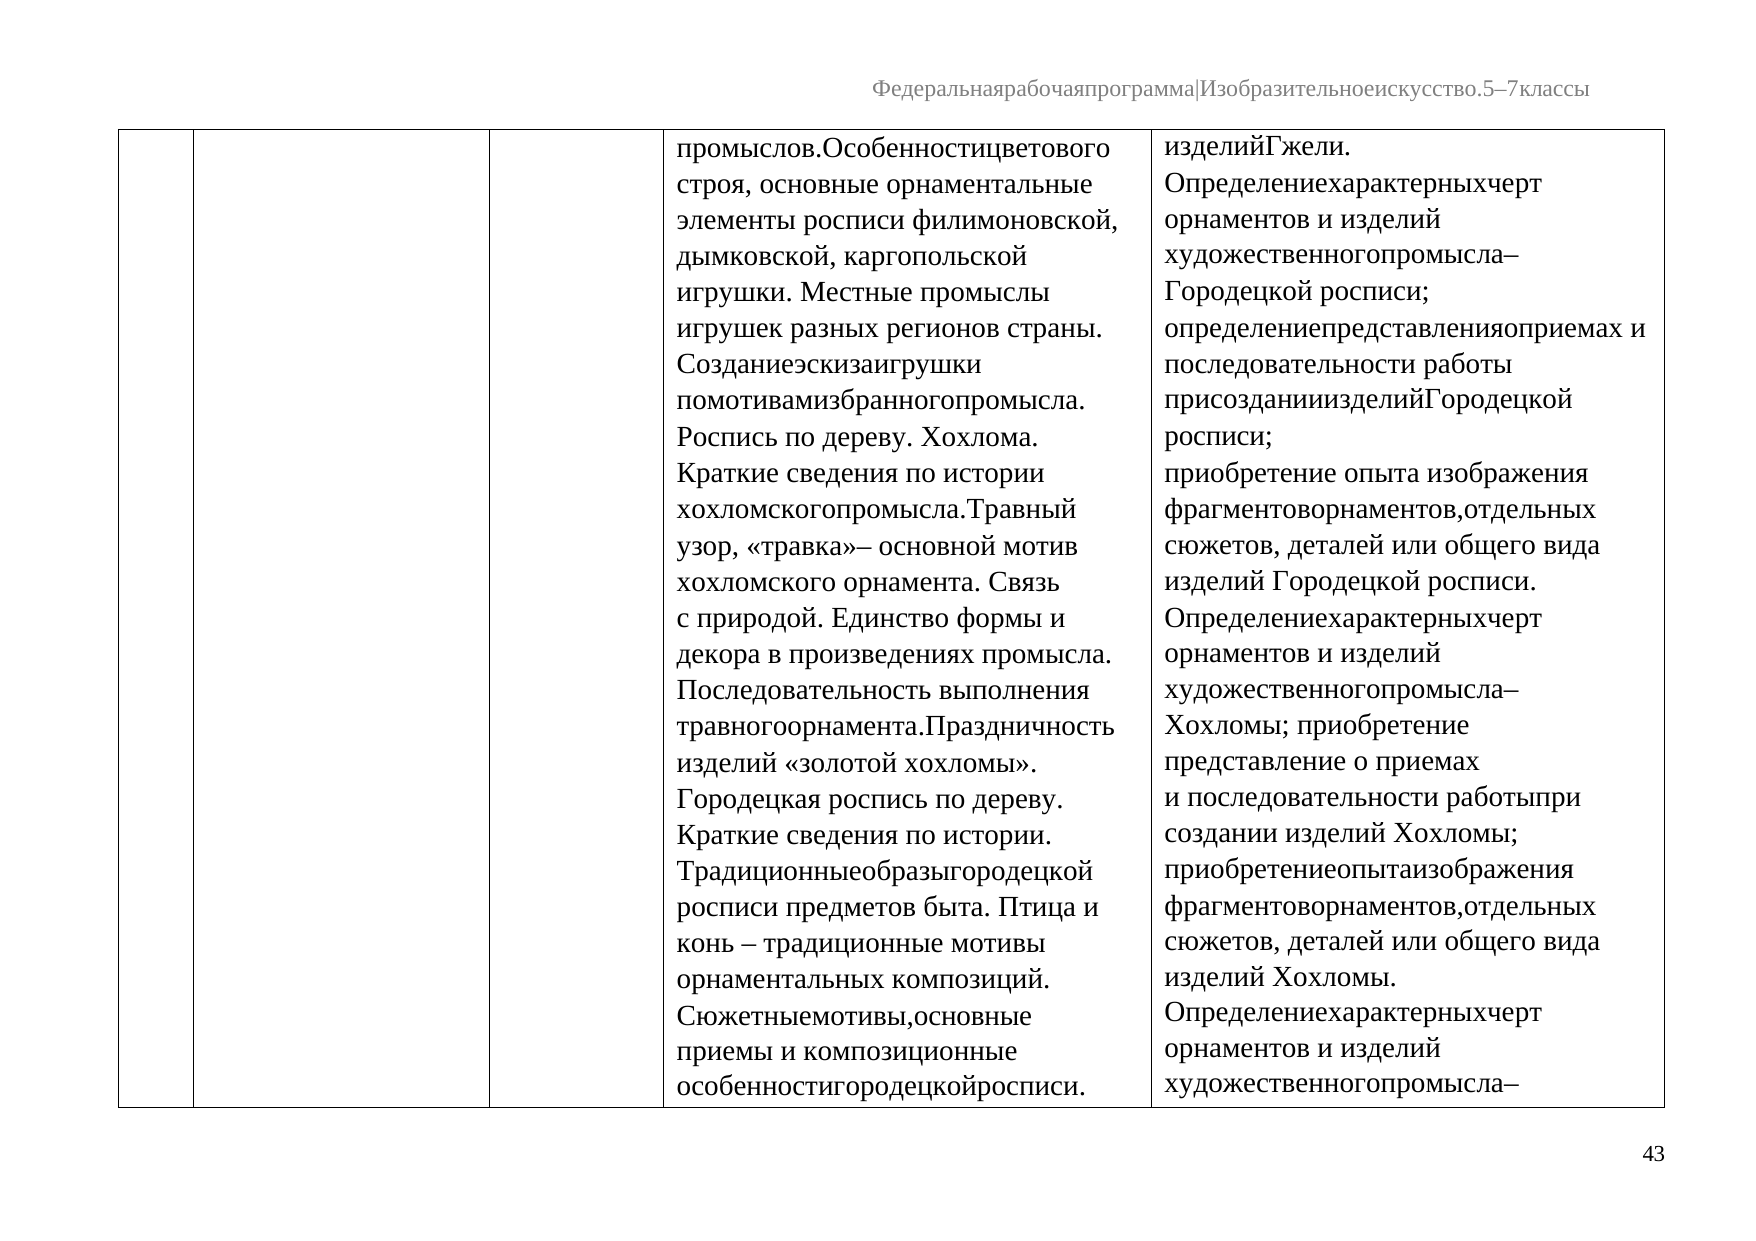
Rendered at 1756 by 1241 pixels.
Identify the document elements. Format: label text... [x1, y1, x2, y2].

table_header [194, 130, 489, 1107]
table_header изделийГжели. Определениехарактерныхчерт орнаментов и изделий художественногопромысла– Городецкой росписи; определениепредставленияоприемах и последовательности работы присозданииизделийГородецкой росписи; приобретение опыта изображения фрагментоворнаментов,отдельных сюжетов, деталей или общего вида изделий Городецкой росписи. Определениехарактерныхчерт орнаментов и изделий художественногопромысла– Хохломы; приобретение представление о приемах и последовательности работыпри создании изделий Хохломы; приобретениеопытаизображения фрагментоворнаментов,отдельных сюжетов, деталей или общего вида изделий Хохломы. Определениехарактерныхчерт орнаментов и изделий художественногопромысла– [1152, 130, 1664, 1107]
table_header [490, 130, 663, 1107]
table_header [119, 130, 193, 1107]
table_header промыслов.Особенностицветового строя, основные орнаментальные элементы росписи филимоновской, дымковской, каргопольской игрушки. Местные промыслы игрушек разных регионов страны. Созданиеэскизаигрушки помотивамизбранногопромысла. Роспись по дереву. Хохлома. Краткие сведения по истории хохломскогопромысла.Травный узор, «травка»– основной мотив хохломского орнамента. Связь с природой. Единство формы и декора в произведениях промысла. Последовательность выполнения травногоорнамента.Праздничность изделий «золотой хохломы». Городецкая роспись по дереву. Краткие сведения по истории. Традиционныеобразыгородецкой росписи предметов быта. Птица и конь – традиционные мотивы орнаментальных композиций. Сюжетныемотивы,основные приемы и композиционные особенностигородецкойросписи. [664, 130, 1151, 1107]
